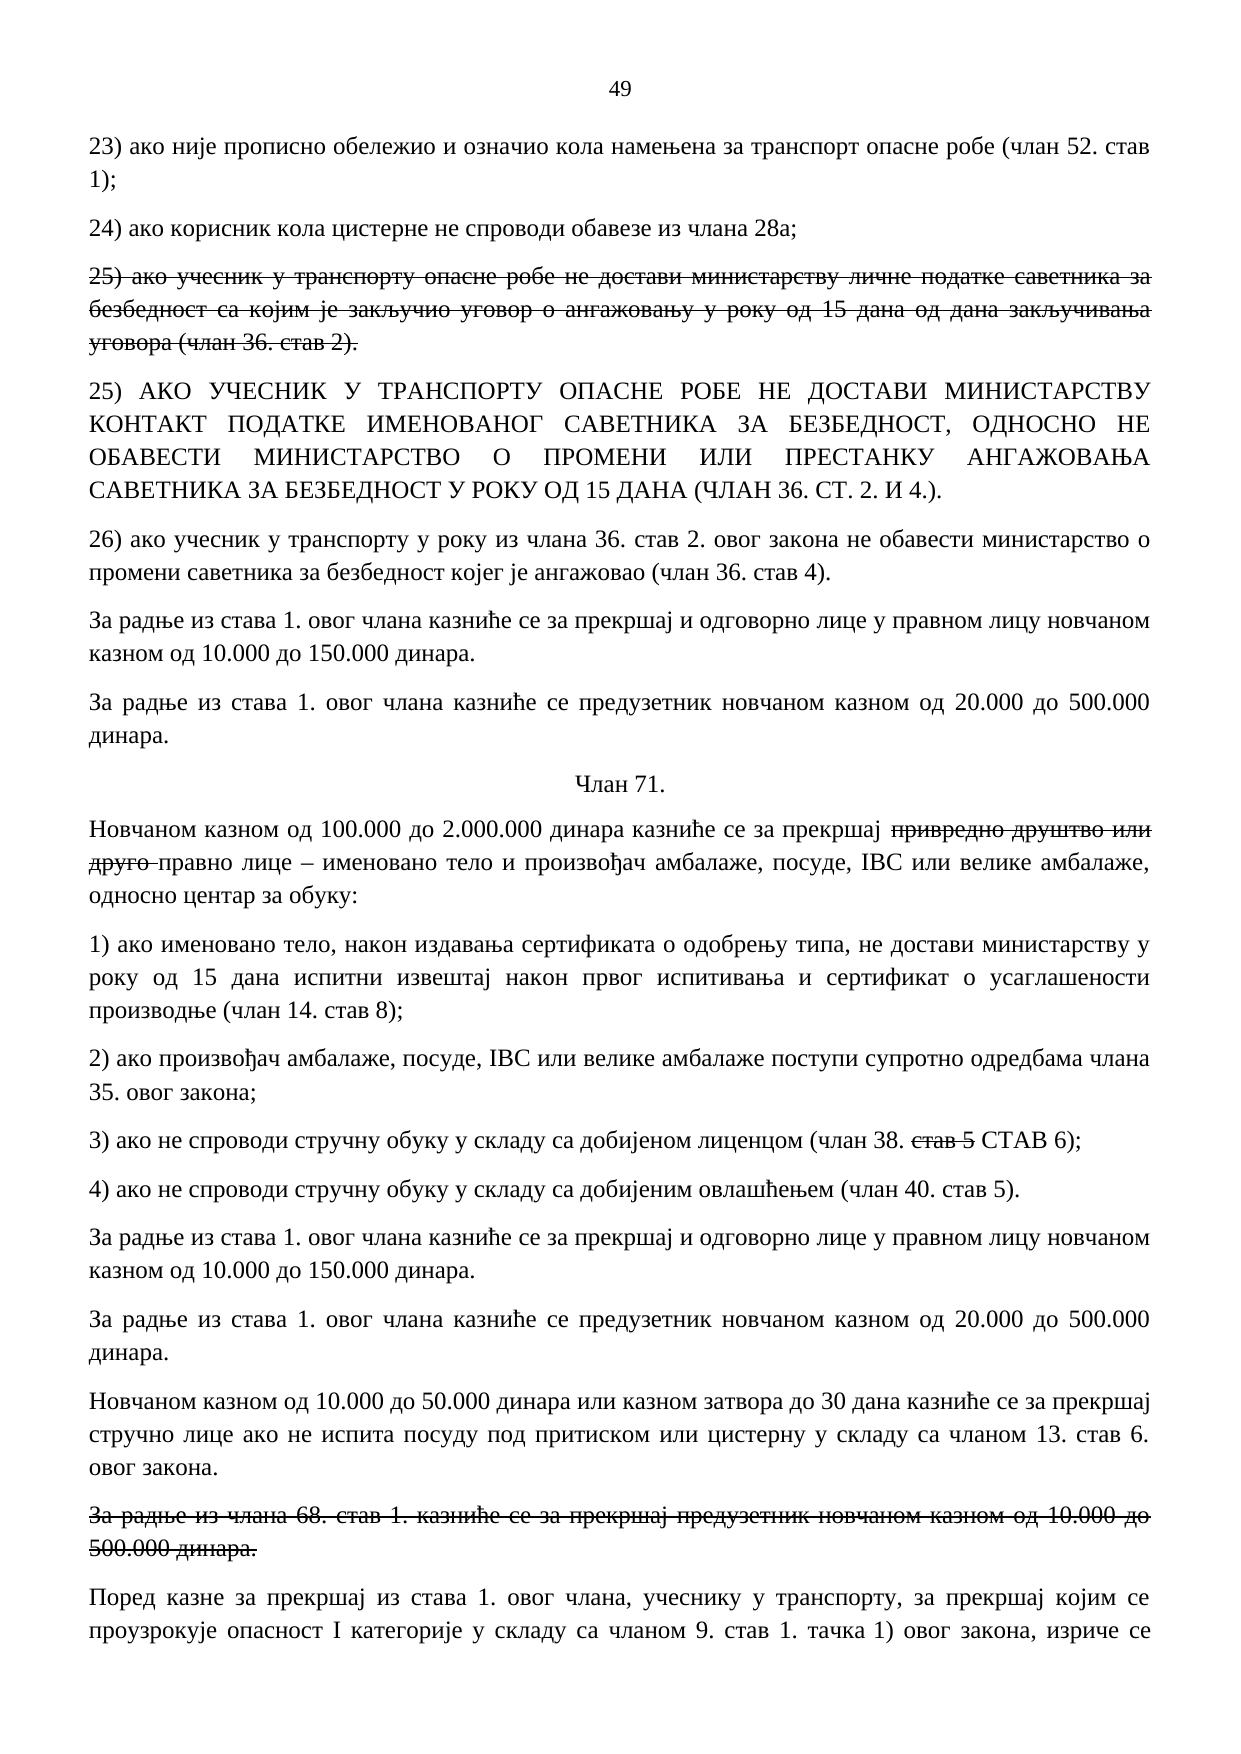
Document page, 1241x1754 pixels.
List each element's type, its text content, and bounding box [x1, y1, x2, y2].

text 2) ако произвођач амбалаже, посуде, IBC или велике амбалаже поступи супротно одредбама члана 35. овог закона; [89, 1043, 1152, 1105]
text 26) ако учесник у транспорту у року из члана 36. став 2. овог закона не обавести министарство о промени саветника за безбедност којег је ангажовао (члан 36. став 4). [89, 524, 1152, 585]
text 25) ако учесник у транспорту опасне робе не достави министарству личне податке саветника за безбедност са којим је закључио уговор о ангажовању у року од 15 дана од дана закључивања уговора (члан 36. став 2). [89, 311, 1152, 356]
text 4) ако не спроводи стручну обуку у складу са добијеним овлашћењем (члан 40. став 5). [89, 1174, 1152, 1203]
text 1) ако именовано тело, након издавања сертификата о одобрењу типа, не достави министарству у року од 15 дана испитни извештај након првог испитивања и сертификат о усаглашености производње (члан 14. став 8); [89, 929, 1152, 1024]
text 24) ако корисник кола цистерне не спроводи обавезе из члана 28a; [89, 213, 1152, 241]
text 25) ако учесник у транспорту опасне робе не достави министарству личне податке саветника за безбедност са којим је закључио уговор о ангажовању у року од 15 дана од дана закључивања уговора (члан 36. став 2). [89, 261, 1152, 277]
text 3) ако не спроводи стручну обуку у складу са добијеном лиценцом (члан 38. став 5 СТАВ 6); [89, 1125, 1152, 1154]
text За радње из става 1. овог члана казниће се за прекршај и одговорно лице у правном лицу новчаном казном од 10.000 до 150.000 динара. [89, 605, 1152, 667]
text За радње из члана 68. став 1. казниће се за прекршај предузетник новчаном казном од 10.000 до 500.000 динара. [89, 1501, 1152, 1562]
text За радње из става 1. овог члана казниће се предузетник новчаном казном од 20.000 до 500.000 динара. [89, 1304, 1152, 1366]
text Члан 71. [89, 769, 1152, 797]
text 25) ако учесник у транспорту опасне робе не достави министарству личне податке саветника за безбедност са којим је закључио уговор о ангажовању у року од 15 дана од дана закључивања уговора (члан 36. став 2). [89, 278, 1152, 310]
text За радње из става 1. овог члана казниће се предузетник новчаном казном од 20.000 до 500.000 динара. [89, 687, 1152, 749]
text 23) ако није прописно обележио и означио кола намењена за транспорт опасне робе (члан 52. став 1); [89, 131, 1152, 193]
text Новчаном казном од 10.000 до 50.000 динара или казном затвора до 30 дана казниће се за прекршај стручно лице ако не испита посуду под притиском или цистерну у складу са чланом 13. став 6. овог закона. [89, 1386, 1152, 1481]
text 25) АКО УЧЕСНИК У ТРАНСПОРТУ ОПАСНЕ РОБЕ НЕ ДОСТАВИ МИНИСТАРСТВУ КОНТАКТ ПОДАТКЕ ИМЕНОВАНОГ САВЕТНИКА ЗА БЕЗБЕДНОСТ, ОДНОСНО НЕ ОБАВЕСТИ МИНИСТАРСТВО О ПРОМЕНИ ИЛИ ПРЕСТАНКУ АНГАЖОВАЊА САВЕТНИКА ЗА БЕЗБЕДНОСТ У РОКУ ОД 15 ДАНА (ЧЛАН 36. СТ. 2. И 4.). [89, 376, 1152, 504]
text Новчаном казном од 100.000 до 2.000.000 динара казниће се за прекршај привредно друштво или друго правно лице – именовано тело и произвођач амбалаже, посуде, IBC или велике амбалаже, односно центар за обуку: [89, 814, 1152, 909]
text За радње из става 1. овог члана казниће се за прекршај и одговорно лице у правном лицу новчаном казном од 10.000 до 150.000 динара. [89, 1222, 1152, 1284]
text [89, 1582, 1152, 1644]
